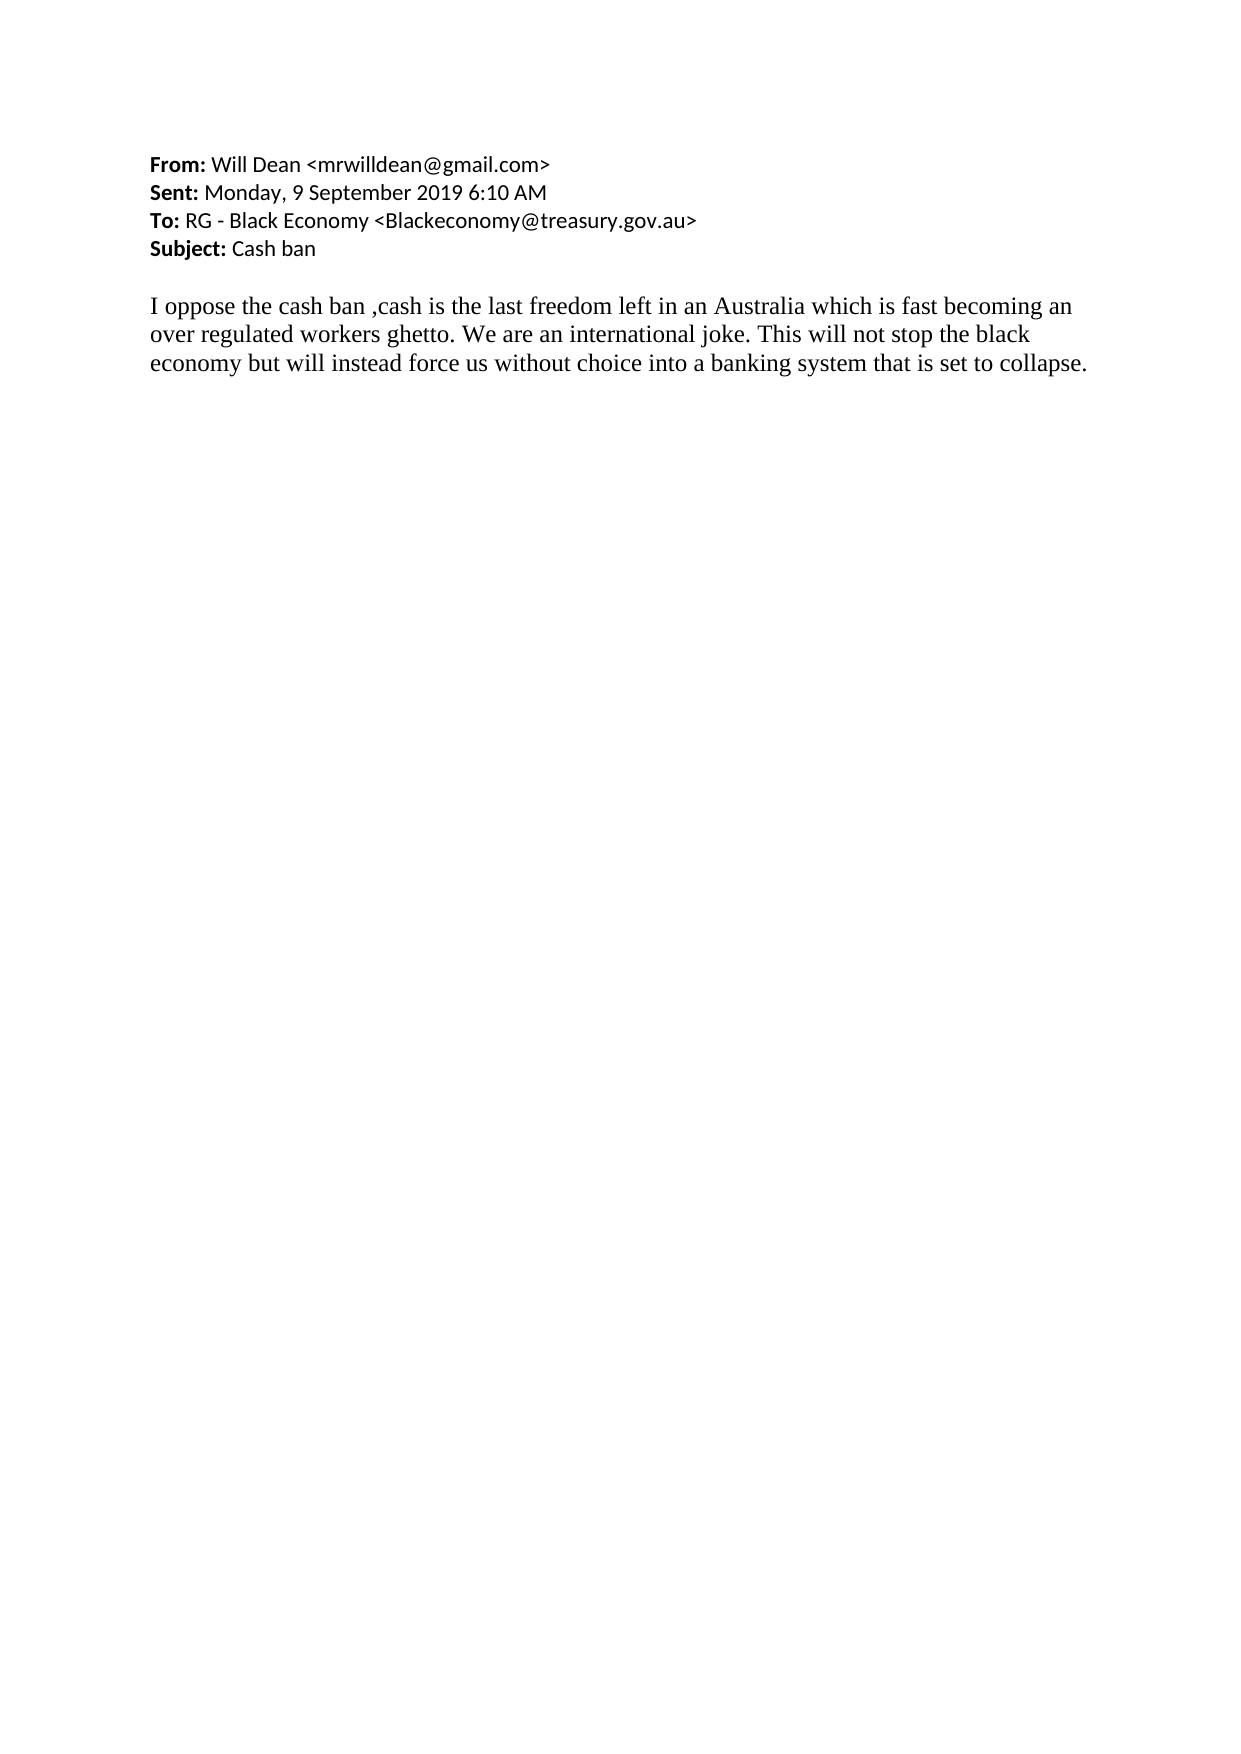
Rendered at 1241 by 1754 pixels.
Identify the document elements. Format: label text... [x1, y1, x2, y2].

text From: Will Dean <mrwilldean@gmail.com> Sent: Monday, 9 September 2019 6:10 AM To: RG - Black Economy <Blackeconomy@treasury.gov.au> Subject: Cash ban [150, 150, 1090, 262]
text I oppose the cash ban ,cash is the last freedom left in an Australia which is fast becoming an over regulated workers ghetto. We are an international joke. This will not stop the black economy but will instead force us without choice into a banking system that is set to collapse. [150, 291, 1090, 377]
